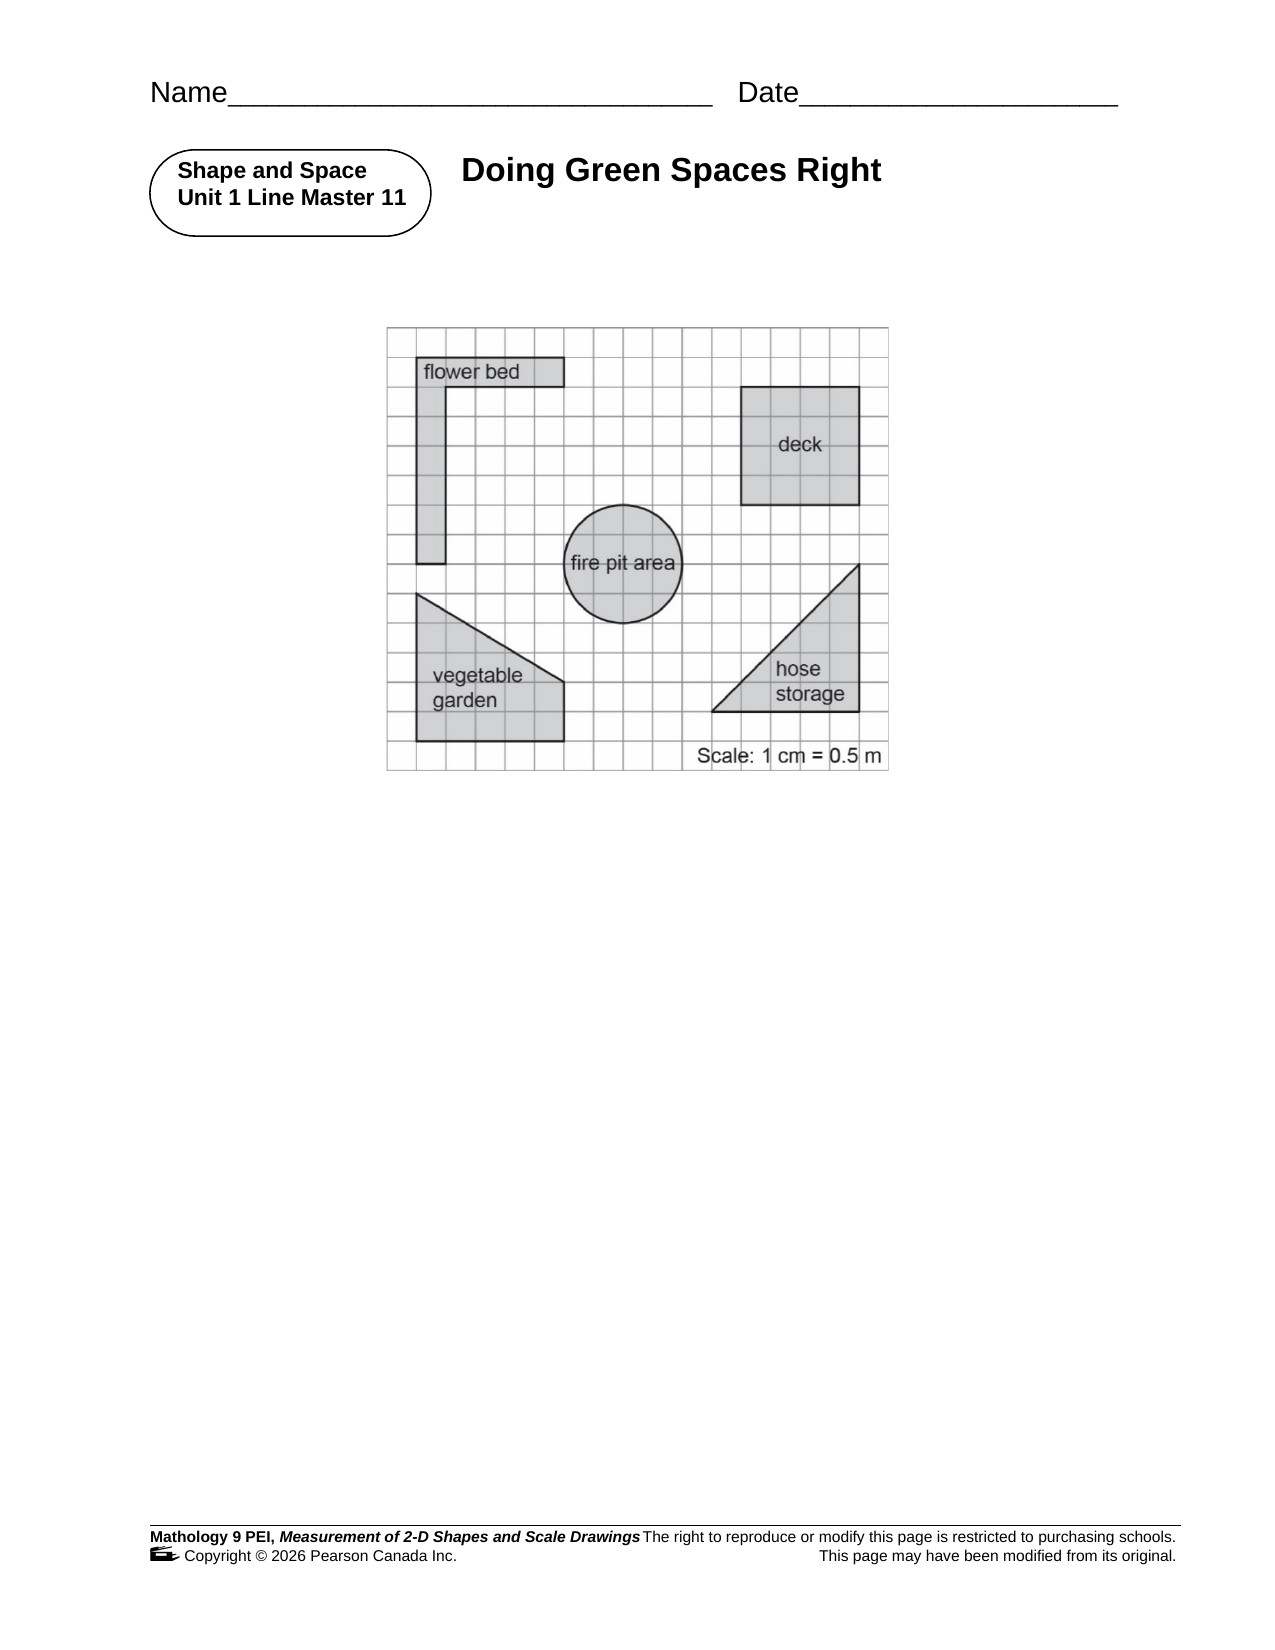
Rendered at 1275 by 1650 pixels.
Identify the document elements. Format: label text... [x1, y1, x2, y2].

picture [386, 327, 889, 771]
picture [150, 1546, 180, 1561]
text Doing Green Spaces Right [399, 150, 1181, 188]
